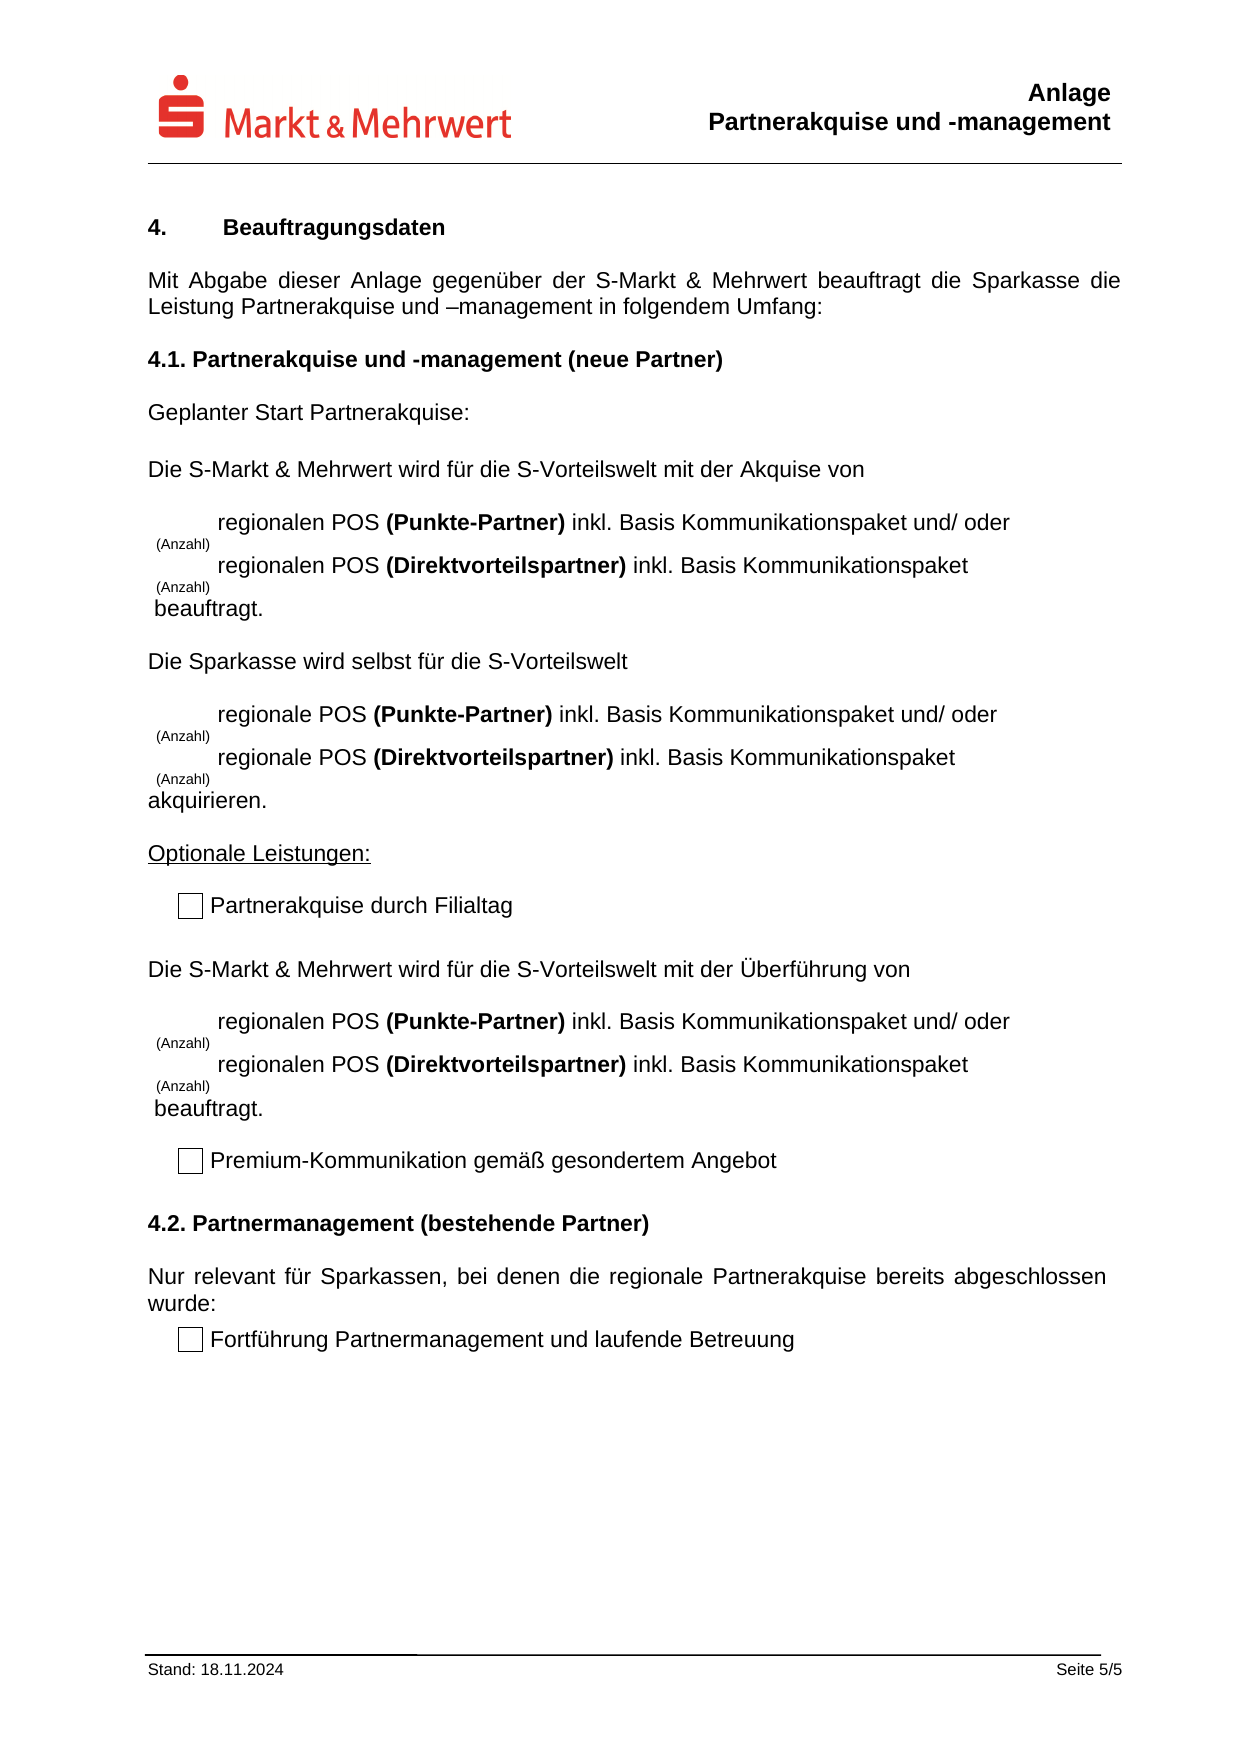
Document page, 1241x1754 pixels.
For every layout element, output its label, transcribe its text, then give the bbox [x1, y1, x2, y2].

text Optionale Leistungen: [148, 840, 1122, 866]
text Mit Abgabe dieser Anlage gegenüber der S-Markt & Mehrwert beauftragt die Sparkasse die Leistung Partnerakquise und –management in folgendem Umfang: [148, 267, 1122, 319]
picture [158, 75, 511, 138]
text Nur relevant für Sparkassen, bei denen die regionale Partnerakquise bereits abgeschlossen wurde: [148, 1263, 1107, 1316]
text akquirieren. [148, 787, 1122, 813]
text (Anzahl) [148, 770, 1122, 787]
text regionalen POS (Punkte-Partner) inkl. Basis Kommunikationspaket und/ oder [148, 1008, 1122, 1035]
list Beauftragungsdaten [148, 214, 1122, 240]
text Die S-Markt & Mehrwert wird für die S-Vorteilswelt mit der Akquise von [148, 456, 1122, 483]
text (Anzahl) [148, 579, 1122, 595]
text regionalen POS (Direktvorteilspartner) inkl. Basis Kommunikationspaket [148, 552, 1122, 579]
text Die Sparkasse wird selbst für die S-Vorteilswelt [148, 648, 1122, 674]
text Fortführung Partnermanagement und laufende Betreuung [177, 1326, 1107, 1353]
text 4.1. Partnerakquise und -management (neue Partner) [148, 346, 1122, 372]
text regionale POS (Punkte-Partner) inkl. Basis Kommunikationspaket und/ oder [148, 701, 1122, 727]
text (Anzahl) [148, 727, 1122, 744]
text beauftragt. [148, 1094, 1122, 1121]
text 4.2. Partnermanagement (bestehende Partner) [148, 1210, 1122, 1237]
text regionalen POS (Direktvorteilspartner) inkl. Basis Kommunikationspaket [148, 1051, 1122, 1078]
text (Anzahl) [148, 1035, 1122, 1051]
text (Anzahl) [148, 536, 1122, 552]
text regionale POS (Direktvorteilspartner) inkl. Basis Kommunikationspaket [148, 744, 1122, 770]
text beauftragt. [148, 595, 1122, 622]
text Geplanter Start Partnerakquise: [148, 398, 1122, 425]
text Partnerakquise durch Filialtag [177, 892, 1107, 919]
text Premium-Kommunikation gemäß gesondertem Angebot [177, 1147, 1107, 1174]
text Die S-Markt & Mehrwert wird für die S-Vorteilswelt mit der Überführung von [148, 956, 1122, 982]
text (Anzahl) [148, 1078, 1122, 1094]
text regionalen POS (Punkte-Partner) inkl. Basis Kommunikationspaket und/ oder [148, 509, 1122, 536]
